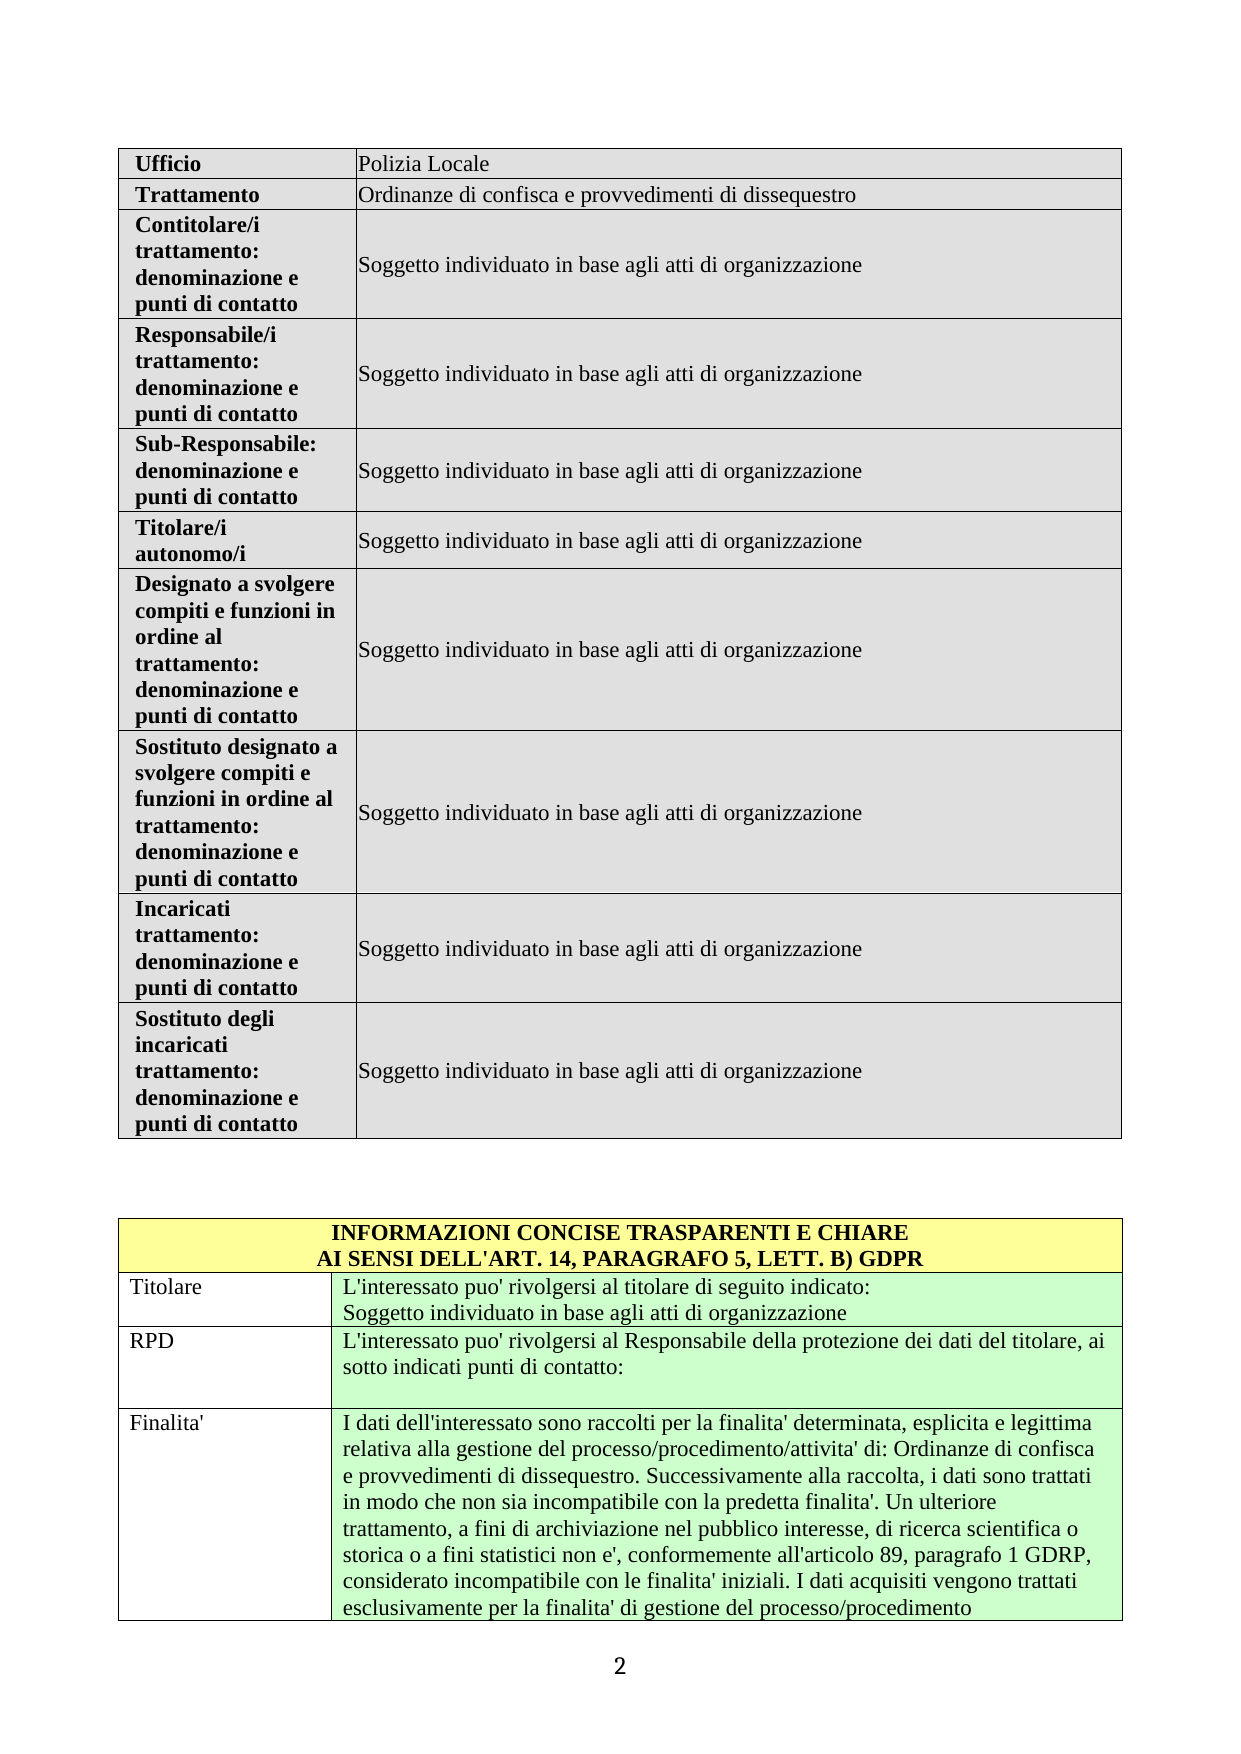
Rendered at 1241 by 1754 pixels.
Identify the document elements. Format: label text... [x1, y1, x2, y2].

table_cell Soggetto individuato in base agli atti di organizzazione [357, 731, 1121, 892]
table_cell Soggetto individuato in base agli atti di organizzazione [357, 319, 1121, 428]
table_cell Ufficio [119, 149, 356, 178]
table_header INFORMAZIONI CONCISE TRASPARENTI E CHIARE AI SENSI DELL'ART. 14, PARAGRAFO 5, LETT. B) GDPR [119, 1219, 1122, 1272]
table_cell Soggetto individuato in base agli atti di organizzazione [357, 210, 1121, 318]
table_cell Finalita' [119, 1409, 331, 1620]
table_cell Contitolare/i trattamento: denominazione e punti di contatto [119, 210, 356, 318]
table_cell Ordinanze di confisca e provvedimenti di dissequestro [357, 179, 1121, 209]
table_cell Soggetto individuato in base agli atti di organizzazione [357, 569, 1121, 730]
table_cell Polizia Locale [357, 149, 1121, 178]
table_cell Soggetto individuato in base agli atti di organizzazione [357, 429, 1121, 511]
table_cell Incaricati trattamento: denominazione e punti di contatto [119, 894, 356, 1002]
table_cell Sostituto designato a svolgere compiti e funzioni in ordine al trattamento: denominazione e punti di contatto [119, 731, 356, 892]
table_cell Designato a svolgere compiti e funzioni in ordine al trattamento: denominazione e punti di contatto [119, 569, 356, 730]
table_cell Soggetto individuato in base agli atti di organizzazione [357, 1003, 1121, 1138]
table_cell Titolare/i autonomo/i [119, 512, 356, 568]
table_cell RPD [119, 1327, 331, 1408]
table_cell Sostituto degli incaricati trattamento: denominazione e punti di contatto [119, 1003, 356, 1138]
table_cell Titolare [119, 1273, 331, 1326]
table_cell Trattamento [119, 179, 356, 209]
table_cell Soggetto individuato in base agli atti di organizzazione [357, 512, 1121, 568]
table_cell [332, 1409, 1122, 1620]
table_cell Sub-Responsabile: denominazione e punti di contatto [119, 429, 356, 511]
table_cell L'interessato puo' rivolgersi al Responsabile della protezione dei dati del titolare, ai sotto indicati punti di contatto: [332, 1327, 1122, 1408]
table_cell Responsabile/i trattamento: denominazione e punti di contatto [119, 319, 356, 428]
table_cell L'interessato puo' rivolgersi al titolare di seguito indicato: Soggetto individuato in base agli atti di organizzazione [332, 1273, 1122, 1326]
table_cell Soggetto individuato in base agli atti di organizzazione [357, 894, 1121, 1002]
